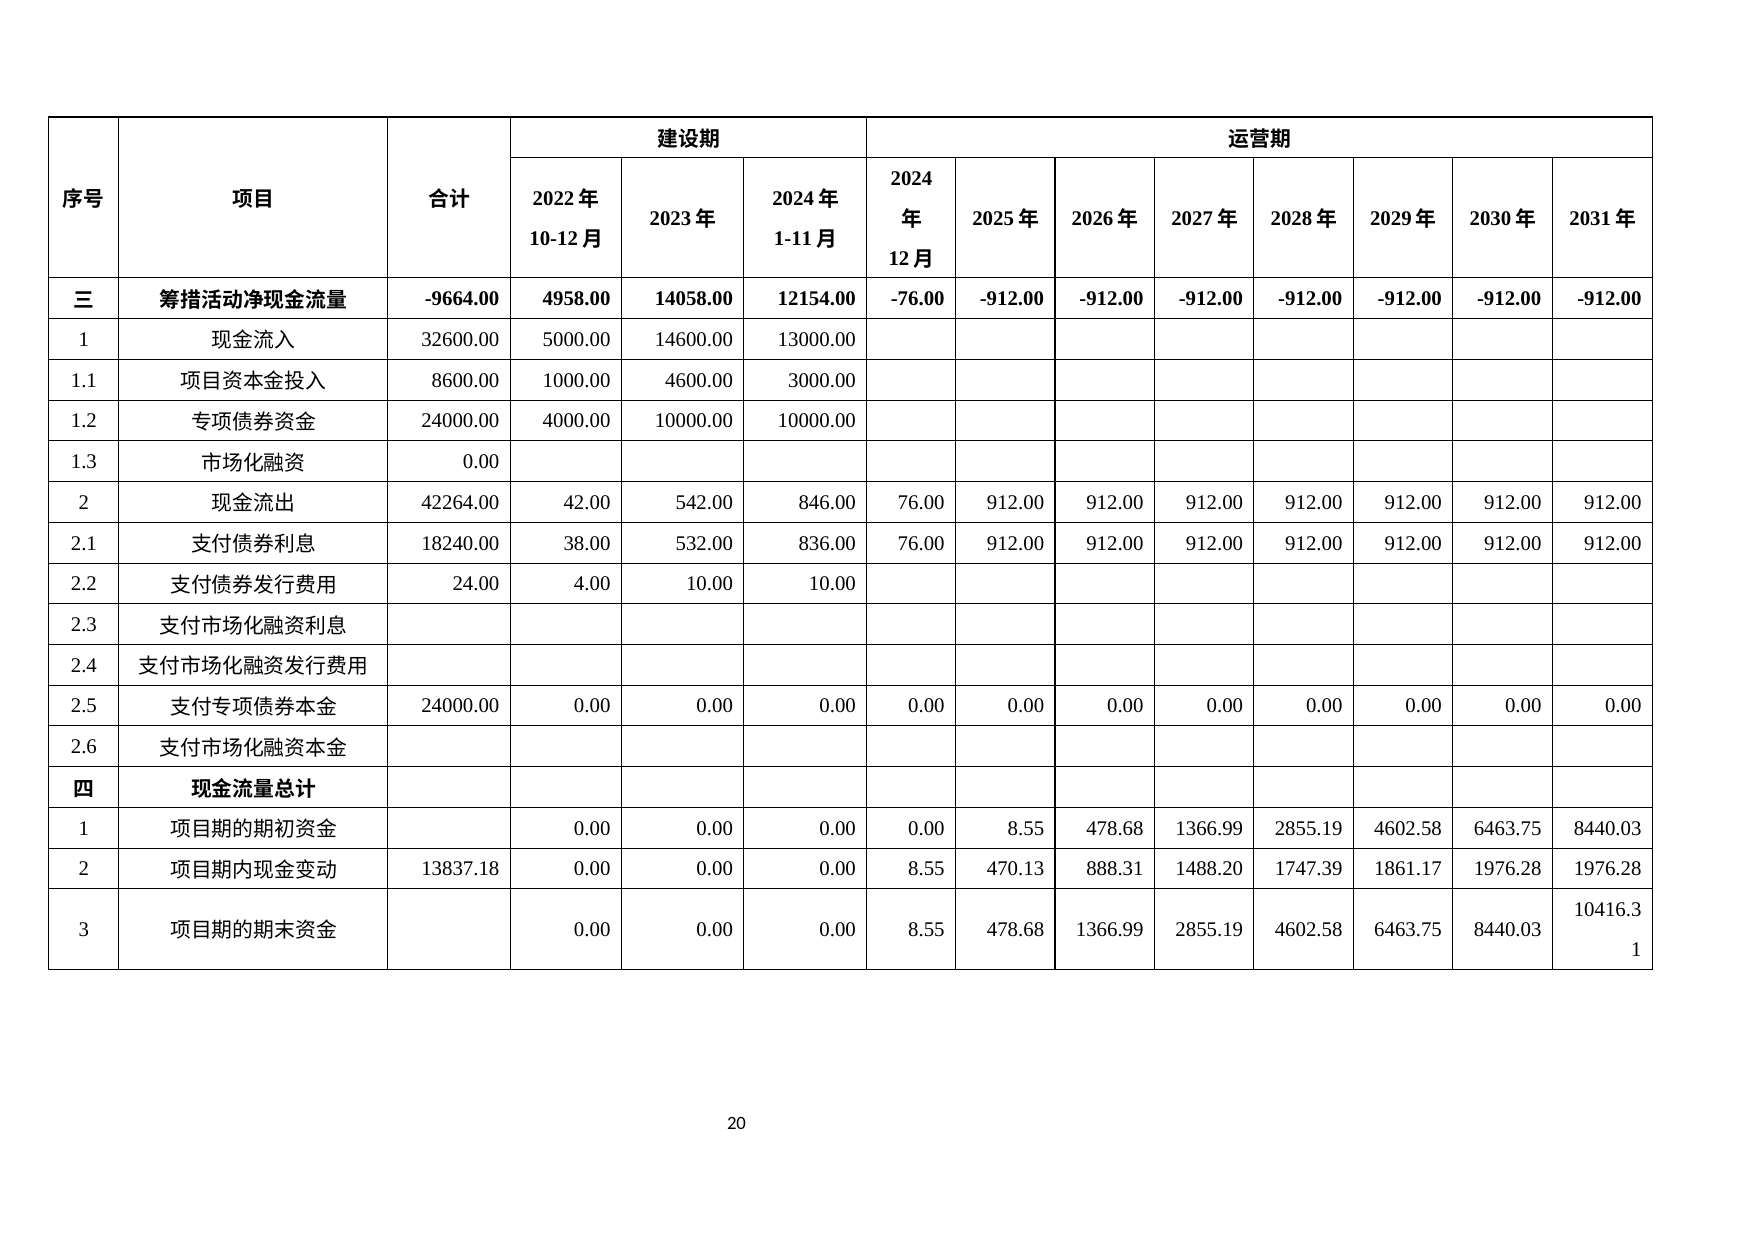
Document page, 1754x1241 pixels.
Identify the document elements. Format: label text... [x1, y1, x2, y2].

table_cell [1553, 726, 1652, 766]
table_cell 18240.00 [388, 523, 510, 562]
table_cell 912.00 [956, 523, 1054, 562]
table_cell 8600.00 [388, 360, 510, 399]
table_cell 5000.00 [511, 319, 621, 359]
table_cell [744, 604, 866, 644]
table_cell 1861.17 [1354, 849, 1452, 888]
table_cell 912.00 [1553, 523, 1652, 562]
table_cell 2024年 12月 [867, 158, 955, 277]
table_cell 1976.28 [1553, 849, 1652, 888]
table_cell [1453, 360, 1552, 399]
table_cell [1553, 604, 1652, 644]
table_cell [388, 645, 510, 684]
table_cell 0.00 [744, 889, 866, 969]
table_cell [1553, 441, 1652, 481]
table_cell 2031年 [1553, 158, 1652, 277]
table_cell [867, 360, 955, 399]
table_cell 14058.00 [622, 278, 743, 318]
table_cell 支付专项债券本金 [119, 686, 387, 725]
table_cell -912.00 [1155, 278, 1253, 318]
table_cell 76.00 [867, 523, 955, 562]
table_cell [622, 767, 743, 807]
table_cell [1254, 360, 1353, 399]
table_cell 4958.00 [511, 278, 621, 318]
table_cell 24.00 [388, 564, 510, 603]
table_cell 912.00 [1254, 482, 1353, 522]
table_cell 2025年 [956, 158, 1054, 277]
table_cell 1366.99 [1155, 808, 1253, 847]
table_cell 2028年 [1254, 158, 1353, 277]
table_cell 912.00 [956, 482, 1054, 522]
table_cell [1354, 767, 1452, 807]
table_header 项目 [119, 118, 387, 277]
table_cell [1354, 441, 1452, 481]
table_cell [511, 441, 621, 481]
table_cell [1056, 401, 1154, 440]
table_cell 0.00 [1553, 686, 1652, 725]
table_header 序号 [49, 118, 118, 277]
table_cell [956, 441, 1054, 481]
table_cell [622, 441, 743, 481]
table_cell [956, 604, 1054, 644]
table_cell -912.00 [956, 278, 1054, 318]
table_cell 12154.00 [744, 278, 866, 318]
table_cell [1056, 441, 1154, 481]
table_cell [1056, 564, 1154, 603]
table_cell 现金流量总计 [119, 767, 387, 807]
table_cell [744, 726, 866, 766]
table_cell [1354, 401, 1452, 440]
table_cell 四 [49, 767, 118, 807]
table_cell [1254, 726, 1353, 766]
table_cell -912.00 [1354, 278, 1452, 318]
table_cell 0.00 [1155, 686, 1253, 725]
table_cell 3 [49, 889, 118, 969]
table_cell 2.4 [49, 645, 118, 684]
table_cell 支付市场化融资利息 [119, 604, 387, 644]
table_cell 0.00 [511, 686, 621, 725]
table_cell 14600.00 [622, 319, 743, 359]
table_cell 2855.19 [1155, 889, 1253, 969]
table_cell 现金流入 [119, 319, 387, 359]
table_cell 4.00 [511, 564, 621, 603]
table_cell 4000.00 [511, 401, 621, 440]
table_cell 38.00 [511, 523, 621, 562]
table_cell 0.00 [511, 889, 621, 969]
table_cell 4600.00 [622, 360, 743, 399]
table_cell [1155, 604, 1253, 644]
table_cell [511, 645, 621, 684]
table_cell [744, 441, 866, 481]
table_cell 2027年 [1155, 158, 1253, 277]
table_cell [1354, 604, 1452, 644]
table_cell 0.00 [867, 686, 955, 725]
table_cell 1488.20 [1155, 849, 1253, 888]
table_cell [956, 401, 1054, 440]
table_cell [867, 401, 955, 440]
table_cell [1354, 564, 1452, 603]
table_cell [1155, 360, 1253, 399]
table_cell 0.00 [1056, 686, 1154, 725]
table_cell 现金流出 [119, 482, 387, 522]
table_cell 1.3 [49, 441, 118, 481]
table_cell [1354, 360, 1452, 399]
table_cell -912.00 [1553, 278, 1652, 318]
table_cell [1254, 319, 1353, 359]
table_cell 0.00 [622, 686, 743, 725]
table_cell [744, 767, 866, 807]
table_cell 1366.99 [1056, 889, 1154, 969]
table_cell 支付市场化融资发行费用 [119, 645, 387, 684]
table_cell [1453, 441, 1552, 481]
table_cell 13000.00 [744, 319, 866, 359]
table_cell -76.00 [867, 278, 955, 318]
table_cell [956, 319, 1054, 359]
table_cell 478.68 [1056, 808, 1154, 847]
table_cell [622, 726, 743, 766]
table_cell 912.00 [1354, 523, 1452, 562]
table_cell 8.55 [867, 889, 955, 969]
table_cell 0.00 [622, 849, 743, 888]
table_cell [956, 645, 1054, 684]
table_cell 1 [49, 319, 118, 359]
table_cell 1976.28 [1453, 849, 1552, 888]
table_cell 76.00 [867, 482, 955, 522]
table_cell 10000.00 [744, 401, 866, 440]
table_cell [511, 767, 621, 807]
table_cell 32600.00 [388, 319, 510, 359]
table_cell 888.31 [1056, 849, 1154, 888]
table_cell [1056, 360, 1154, 399]
table_cell -912.00 [1254, 278, 1353, 318]
table_cell 10.00 [744, 564, 866, 603]
table_cell 6463.75 [1453, 808, 1552, 847]
table_cell 13837.18 [388, 849, 510, 888]
table_cell [956, 726, 1054, 766]
table_cell 三 [49, 278, 118, 318]
table_cell [1155, 564, 1253, 603]
table_cell 10.00 [622, 564, 743, 603]
table_cell 0.00 [511, 849, 621, 888]
table_cell 支付债券利息 [119, 523, 387, 562]
table_cell [511, 604, 621, 644]
table_cell 8440.03 [1553, 808, 1652, 847]
table_cell 0.00 [744, 686, 866, 725]
table_cell 0.00 [744, 849, 866, 888]
table_cell [1056, 726, 1154, 766]
table_cell [388, 889, 510, 969]
table_cell [867, 604, 955, 644]
table_cell 2.5 [49, 686, 118, 725]
table_cell 支付市场化融资本金 [119, 726, 387, 766]
table_cell 478.68 [956, 889, 1054, 969]
table_cell [744, 645, 866, 684]
table_cell [867, 564, 955, 603]
table_cell [956, 767, 1054, 807]
table_cell [1254, 767, 1353, 807]
table_cell 0.00 [867, 808, 955, 847]
table_cell [1155, 726, 1253, 766]
table_cell [622, 604, 743, 644]
table_cell 0.00 [388, 441, 510, 481]
table_cell [1453, 564, 1552, 603]
table_cell [1453, 767, 1552, 807]
table_cell [1155, 645, 1253, 684]
table_cell 0.00 [622, 808, 743, 847]
table_cell [388, 604, 510, 644]
table_cell 2026年 [1056, 158, 1154, 277]
table_cell 912.00 [1155, 482, 1253, 522]
table_cell 0.00 [1453, 686, 1552, 725]
table_cell [1453, 726, 1552, 766]
table_cell 836.00 [744, 523, 866, 562]
table_header 合计 [388, 118, 510, 277]
table_cell 2.2 [49, 564, 118, 603]
table_cell [867, 441, 955, 481]
table_cell 42264.00 [388, 482, 510, 522]
table_cell [1155, 767, 1253, 807]
table_cell 筹措活动净现金流量 [119, 278, 387, 318]
table_cell 542.00 [622, 482, 743, 522]
table_cell [1453, 401, 1552, 440]
table_cell [956, 360, 1054, 399]
table_cell 912.00 [1354, 482, 1452, 522]
table_cell 2030年 [1453, 158, 1552, 277]
table_cell 1 [49, 808, 118, 847]
table_cell [1155, 319, 1253, 359]
table_cell 24000.00 [388, 401, 510, 440]
table_cell -912.00 [1056, 278, 1154, 318]
table_cell [1354, 645, 1452, 684]
table_cell [1553, 645, 1652, 684]
table_cell 3000.00 [744, 360, 866, 399]
table_cell -912.00 [1453, 278, 1552, 318]
table_cell [1453, 604, 1552, 644]
table_cell [1056, 604, 1154, 644]
table_cell 532.00 [622, 523, 743, 562]
table_cell 1.1 [49, 360, 118, 399]
table_cell 4602.58 [1354, 808, 1452, 847]
table_cell 8440.03 [1453, 889, 1552, 969]
table_cell [1254, 564, 1353, 603]
table_cell [1354, 319, 1452, 359]
table_cell [388, 808, 510, 847]
table_cell 470.13 [956, 849, 1054, 888]
table_cell 2024年 1-11月 [744, 158, 866, 277]
table_cell 0.00 [1354, 686, 1452, 725]
table_cell [622, 645, 743, 684]
table_cell [388, 767, 510, 807]
table_cell 10416.31 [1553, 889, 1652, 969]
table_cell 24000.00 [388, 686, 510, 725]
table_cell 1000.00 [511, 360, 621, 399]
table_cell 2 [49, 849, 118, 888]
table_cell [1254, 604, 1353, 644]
table_cell 0.00 [956, 686, 1054, 725]
table_cell 支付债券发行费用 [119, 564, 387, 603]
table_cell [1553, 360, 1652, 399]
table_cell 项目期内现金变动 [119, 849, 387, 888]
table_cell [1254, 441, 1353, 481]
table_cell [867, 319, 955, 359]
table_cell [1553, 401, 1652, 440]
table_cell 2.3 [49, 604, 118, 644]
table_cell 6463.75 [1354, 889, 1452, 969]
table_cell 912.00 [1056, 523, 1154, 562]
table_cell 8.55 [956, 808, 1054, 847]
table_cell -9664.00 [388, 278, 510, 318]
table_cell 2023年 [622, 158, 743, 277]
table_cell [867, 726, 955, 766]
table_cell 912.00 [1553, 482, 1652, 522]
table_cell [1254, 645, 1353, 684]
table_cell [1453, 645, 1552, 684]
table_header 建设期 [511, 118, 866, 157]
table_cell 2022年 10-12月 [511, 158, 621, 277]
table_cell 0.00 [1254, 686, 1353, 725]
table_cell [1453, 319, 1552, 359]
table_cell [1155, 441, 1253, 481]
table_cell [511, 726, 621, 766]
table_header 运营期 [867, 118, 1652, 157]
table_cell 2029年 [1354, 158, 1452, 277]
table_cell [388, 726, 510, 766]
table_cell [867, 645, 955, 684]
table_cell 项目期的期末资金 [119, 889, 387, 969]
table_cell [1354, 726, 1452, 766]
table_cell 912.00 [1056, 482, 1154, 522]
table_cell 4602.58 [1254, 889, 1353, 969]
table_cell [1056, 319, 1154, 359]
table_cell 912.00 [1453, 482, 1552, 522]
table_cell 912.00 [1254, 523, 1353, 562]
table_cell [1553, 564, 1652, 603]
table_cell [1553, 767, 1652, 807]
table_cell 2855.19 [1254, 808, 1353, 847]
table_cell 10000.00 [622, 401, 743, 440]
table_cell [867, 767, 955, 807]
table_cell [956, 564, 1054, 603]
table_cell 2.1 [49, 523, 118, 562]
table_cell 912.00 [1453, 523, 1552, 562]
table_cell 2.6 [49, 726, 118, 766]
table_cell [1553, 319, 1652, 359]
table_cell 846.00 [744, 482, 866, 522]
table_cell [1254, 401, 1353, 440]
table_cell 8.55 [867, 849, 955, 888]
table_cell 专项债券资金 [119, 401, 387, 440]
table_cell [1155, 401, 1253, 440]
table_cell 1.2 [49, 401, 118, 440]
table_cell 项目资本金投入 [119, 360, 387, 399]
table_cell 0.00 [622, 889, 743, 969]
table_cell 项目期的期初资金 [119, 808, 387, 847]
table_cell 1747.39 [1254, 849, 1353, 888]
table_cell 2 [49, 482, 118, 522]
table_cell 市场化融资 [119, 441, 387, 481]
table_cell 912.00 [1155, 523, 1253, 562]
table_cell 0.00 [511, 808, 621, 847]
table_cell 0.00 [744, 808, 866, 847]
table_cell 42.00 [511, 482, 621, 522]
table_cell [1056, 767, 1154, 807]
table_cell [1056, 645, 1154, 684]
